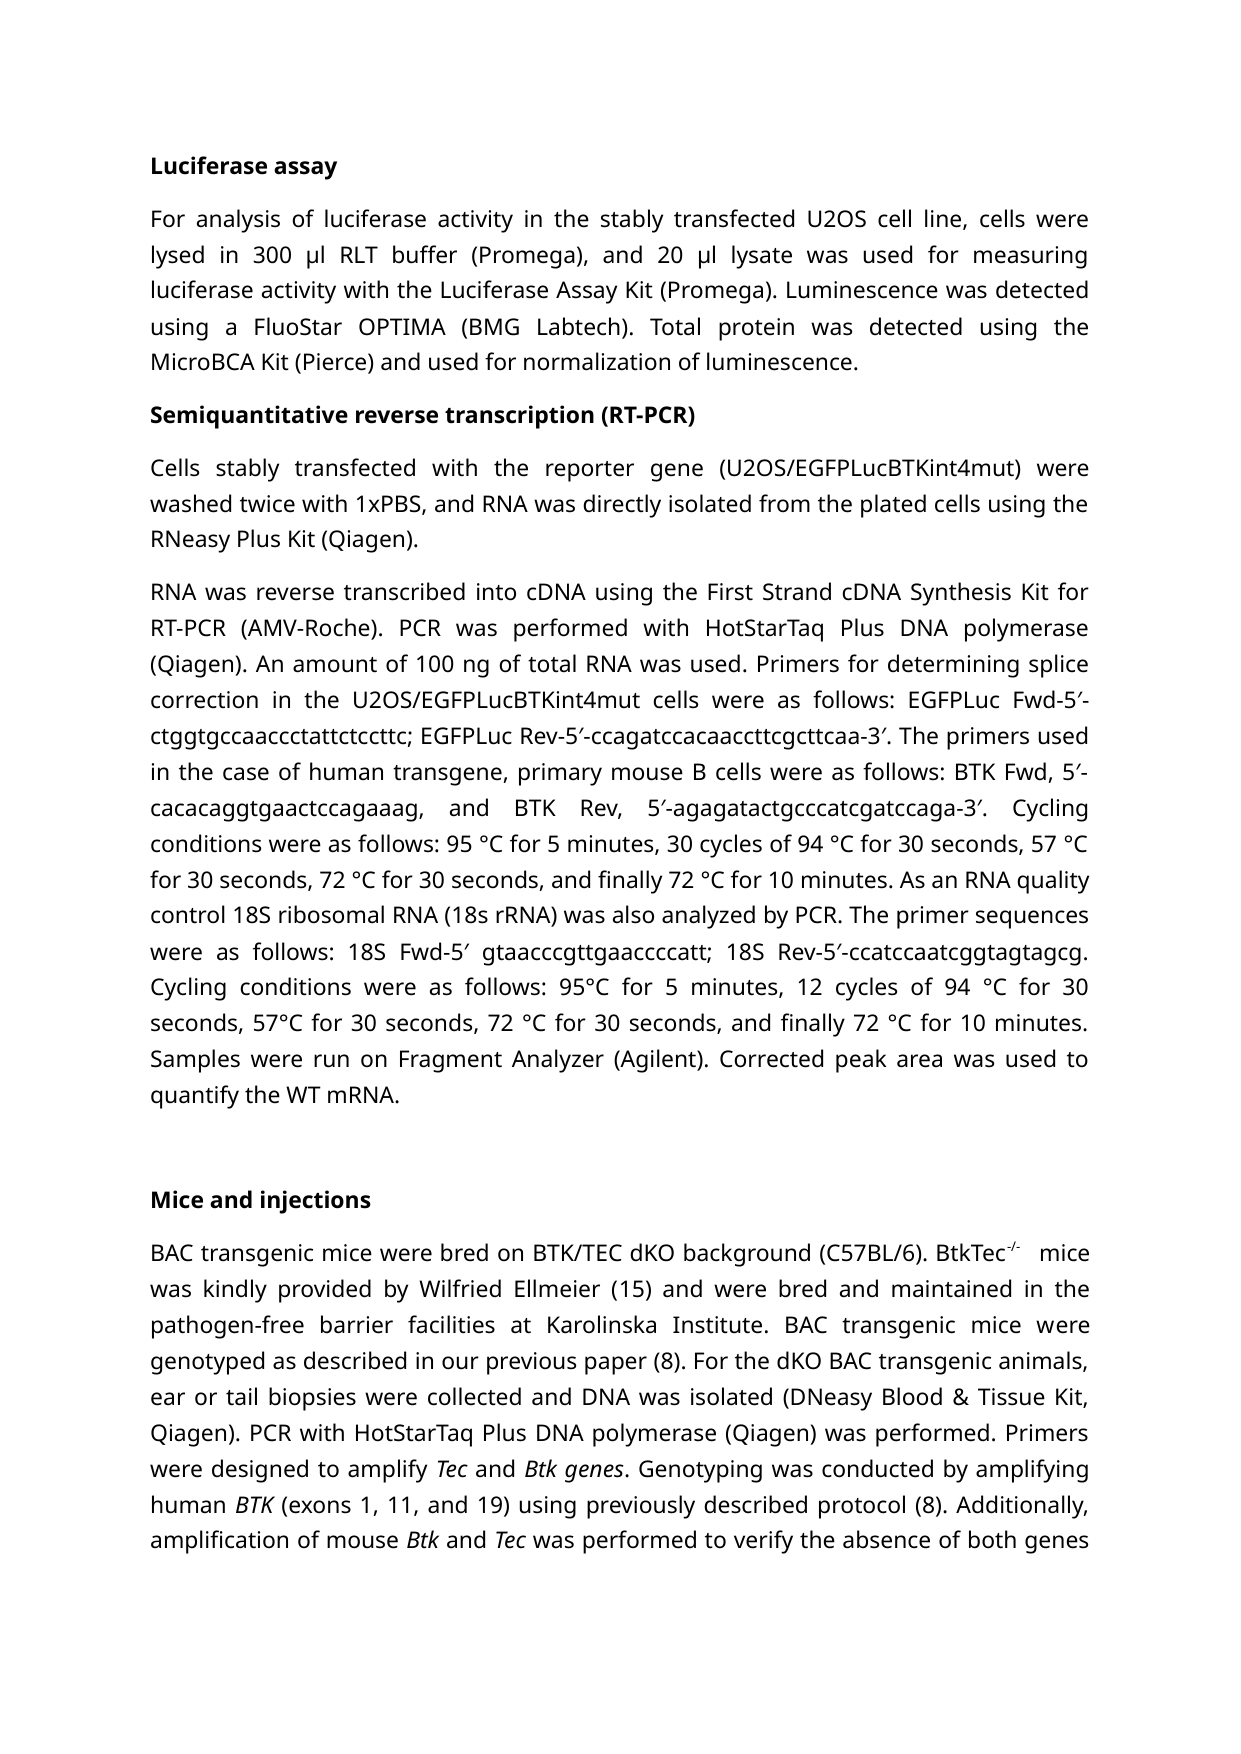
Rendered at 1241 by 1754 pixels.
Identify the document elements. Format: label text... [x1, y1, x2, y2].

text RNA was reverse transcribed into cDNA using the First Strand cDNA Synthesis Kit for RT-PCR (AMV-Roche). PCR was performed with HotStarTaq Plus DNA polymerase (Qiagen). An amount of 100 ng of total RNA was used. Primers for determining splice correction in the U2OS/EGFPLucBTKint4mut cells were as follows: EGFPLuc Fwd-5′-ctggtgccaaccctattctccttc; EGFPLuc Rev-5′-ccagatccacaaccttcgcttcaa-3′. The primers used in the case of human transgene, primary mouse B cells were as follows: BTK Fwd, 5′-cacacaggtgaactccagaaag, and BTK Rev, 5′-agagatactgcccatcgatccaga-3′. Cycling conditions were as follows: 95 °C for 5 minutes, 30 cycles of 94 °C for 30 seconds, 57 °C for 30 seconds, 72 °C for 30 seconds, and finally 72 °C for 10 minutes. As an RNA quality control 18S ribosomal RNA (18s rRNA) was also analyzed by PCR. The primer sequences were as follows: 18S Fwd-5′ gtaacccgttgaaccccatt; 18S Rev-5′-ccatccaatcggtagtagcg. Cycling conditions were as follows: 95°C for 5 minutes, 12 cycles of 94 °C for 30 seconds, 57°C for 30 seconds, 72 °C for 30 seconds, and finally 72 °C for 10 minutes. Samples were run on Fragment Analyzer (Agilent). Corrected peak area was used to quantify the WT mRNA. [150, 576, 1090, 1110]
text Mice and injections [150, 1184, 1090, 1216]
text Luciferase assay [150, 150, 1090, 181]
text Semiquantitative reverse transcription (RT-PCR) [150, 399, 1090, 430]
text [150, 1237, 1090, 1556]
text Cells stably transfected with the reporter gene (U2OS/EGFPLucBTKint4mut) were washed twice with 1xPBS, and RNA was directly isolated from the plated cells using the RNeasy Plus Kit (Qiagen). [150, 452, 1090, 555]
text For analysis of luciferase activity in the stably transfected U2OS cell line, cells were lysed in 300 μl RLT buffer (Promega), and 20 μl lysate was used for measuring luciferase activity with the Luciferase Assay Kit (Promega). Luminescence was detected using a FluoStar OPTIMA (BMG Labtech). Total protein was detected using the MicroBCA Kit (Pierce) and used for normalization of luminescence. [150, 203, 1090, 378]
